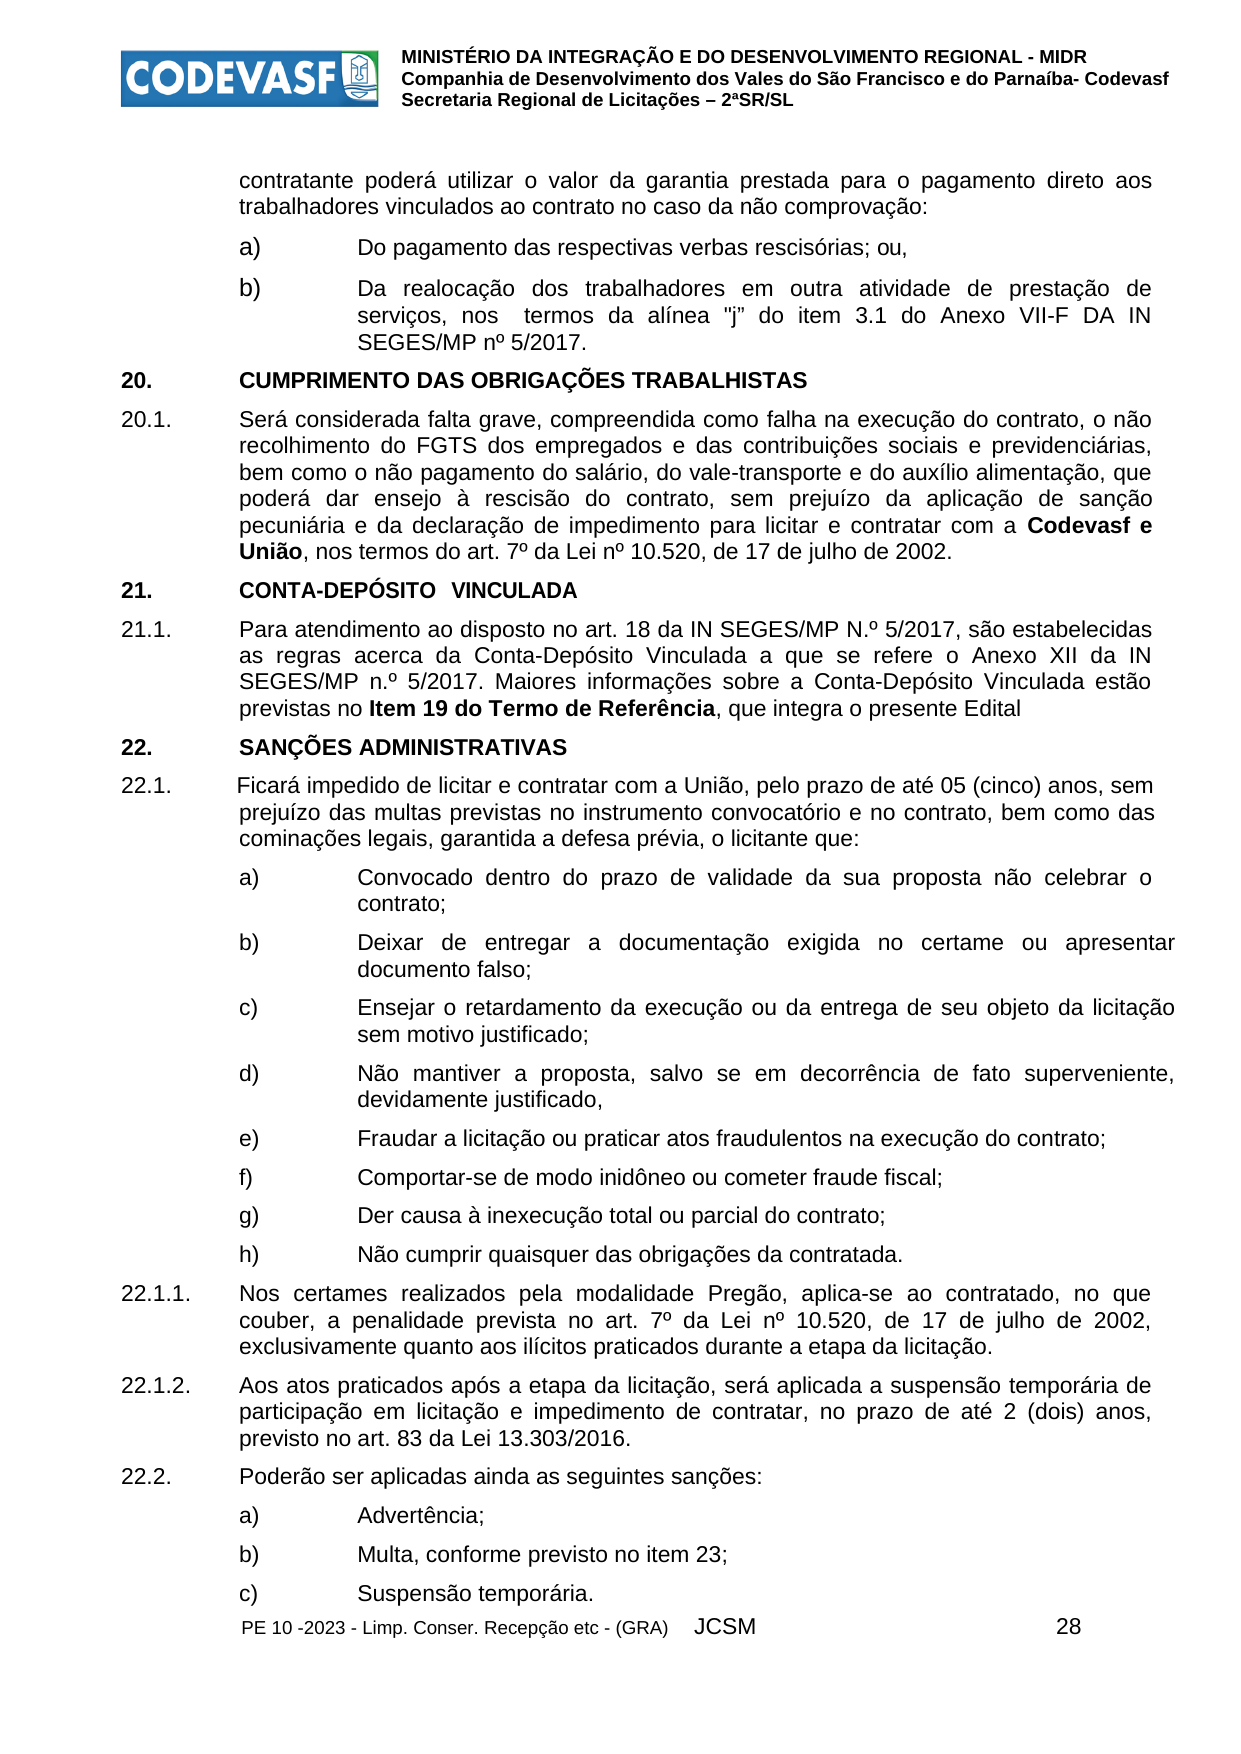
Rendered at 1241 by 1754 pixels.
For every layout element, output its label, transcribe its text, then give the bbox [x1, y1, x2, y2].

list Convocado dentro do prazo de validade da sua proposta não celebrar o contrato; [239, 864, 1152, 917]
list Nos certames realizados pela modalidade Pregão, aplica-se ao contratado, no que couber, a penalidade prevista no art. 7º da Lei nº 10.520, de 17 de julho de 2002, exclusivamente quanto aos ilícitos praticados durante a etapa da licitação. [121, 1280, 1152, 1359]
list Será considerada falta grave, compreendida como falha na execução do contrato, o não recolhimento do FGTS dos empregados e das contribuições sociais e previdenciárias, bem como o não pagamento do salário, do vale-transporte e do auxílio alimentação, que poderá dar ensejo à rescisão do contrato, sem prejuízo da aplicação de sanção pecuniária e da declaração de impedimento para licitar e contratar com a Codevasf e União, nos termos do art. 7º da Lei nº 10.520, de 17 de julho de 2002. [121, 406, 1153, 564]
list SANÇÕES ADMINISTRATIVAS [121, 733, 1176, 760]
list Não mantiver a proposta, salvo se em decorrência de fato superveniente, devidamente justificado, [239, 1059, 1176, 1112]
list Aos atos praticados após a etapa da licitação, será aplicada a suspensão temporária de participação em licitação e impedimento de contratar, no prazo de até 2 (dois) anos, previsto no art. 83 da Lei 13.303/2016. [121, 1372, 1152, 1451]
list Não cumprir quaisquer das obrigações da contratada. [239, 1241, 1176, 1268]
list Comportar-se de modo inidôneo ou cometer fraude fiscal; [239, 1164, 1176, 1190]
list Ensejar o retardamento da execução ou da entrega de seu objeto da licitação sem motivo justificado; [239, 994, 1176, 1047]
list Poderão ser aplicadas ainda as seguintes sanções: [121, 1463, 1152, 1490]
list Deixar de entregar a documentação exigida no certame ou apresentar documento falso; [239, 929, 1176, 982]
list Suspensão temporária. [239, 1580, 1152, 1606]
list Ficará impedido de licitar e contratar com a União, pelo prazo de até 05 (cinco) anos, sem prejuízo das multas previstas no instrumento convocatório e no contrato, bem como das cominações legais, garantida a defesa prévia, o licitante que: [121, 772, 1156, 851]
list Fraudar a licitação ou praticar atos fraudulentos na execução do contrato; [239, 1125, 1176, 1151]
list Para atendimento ao disposto no art. 18 da IN SEGES/MP N.º 5/2017, são estabelecidas as regras acerca da Conta-Depósito Vinculada a que se refere o Anexo XII da IN SEGES/MP n.º 5/2017. Maiores informações sobre a Conta-Depósito Vinculada estão previstas no Item 19 do Termo de Referência, que integra o presente Edital [121, 616, 1152, 721]
list CONTA-DEPÓSITO VINCULADA [121, 577, 1176, 603]
list Multa, conforme previsto no item 23; [239, 1541, 1152, 1567]
list Advertência; [239, 1502, 1152, 1528]
list CUMPRIMENTO DAS OBRIGAÇÕES TRABALHISTAS [121, 367, 1176, 394]
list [121, 167, 1153, 219]
picture [120, 50, 379, 107]
list Da realocação dos trabalhadores em outra atividade de prestação de serviços, nos termos da alínea "j” do item 3.1 do Anexo VII-F DA IN SEGES/MP nº 5/2017. [239, 273, 1152, 355]
list Der causa à inexecução total ou parcial do contrato; [239, 1202, 1176, 1229]
list Do pagamento das respectivas verbas rescisórias; ou, [239, 232, 1176, 261]
